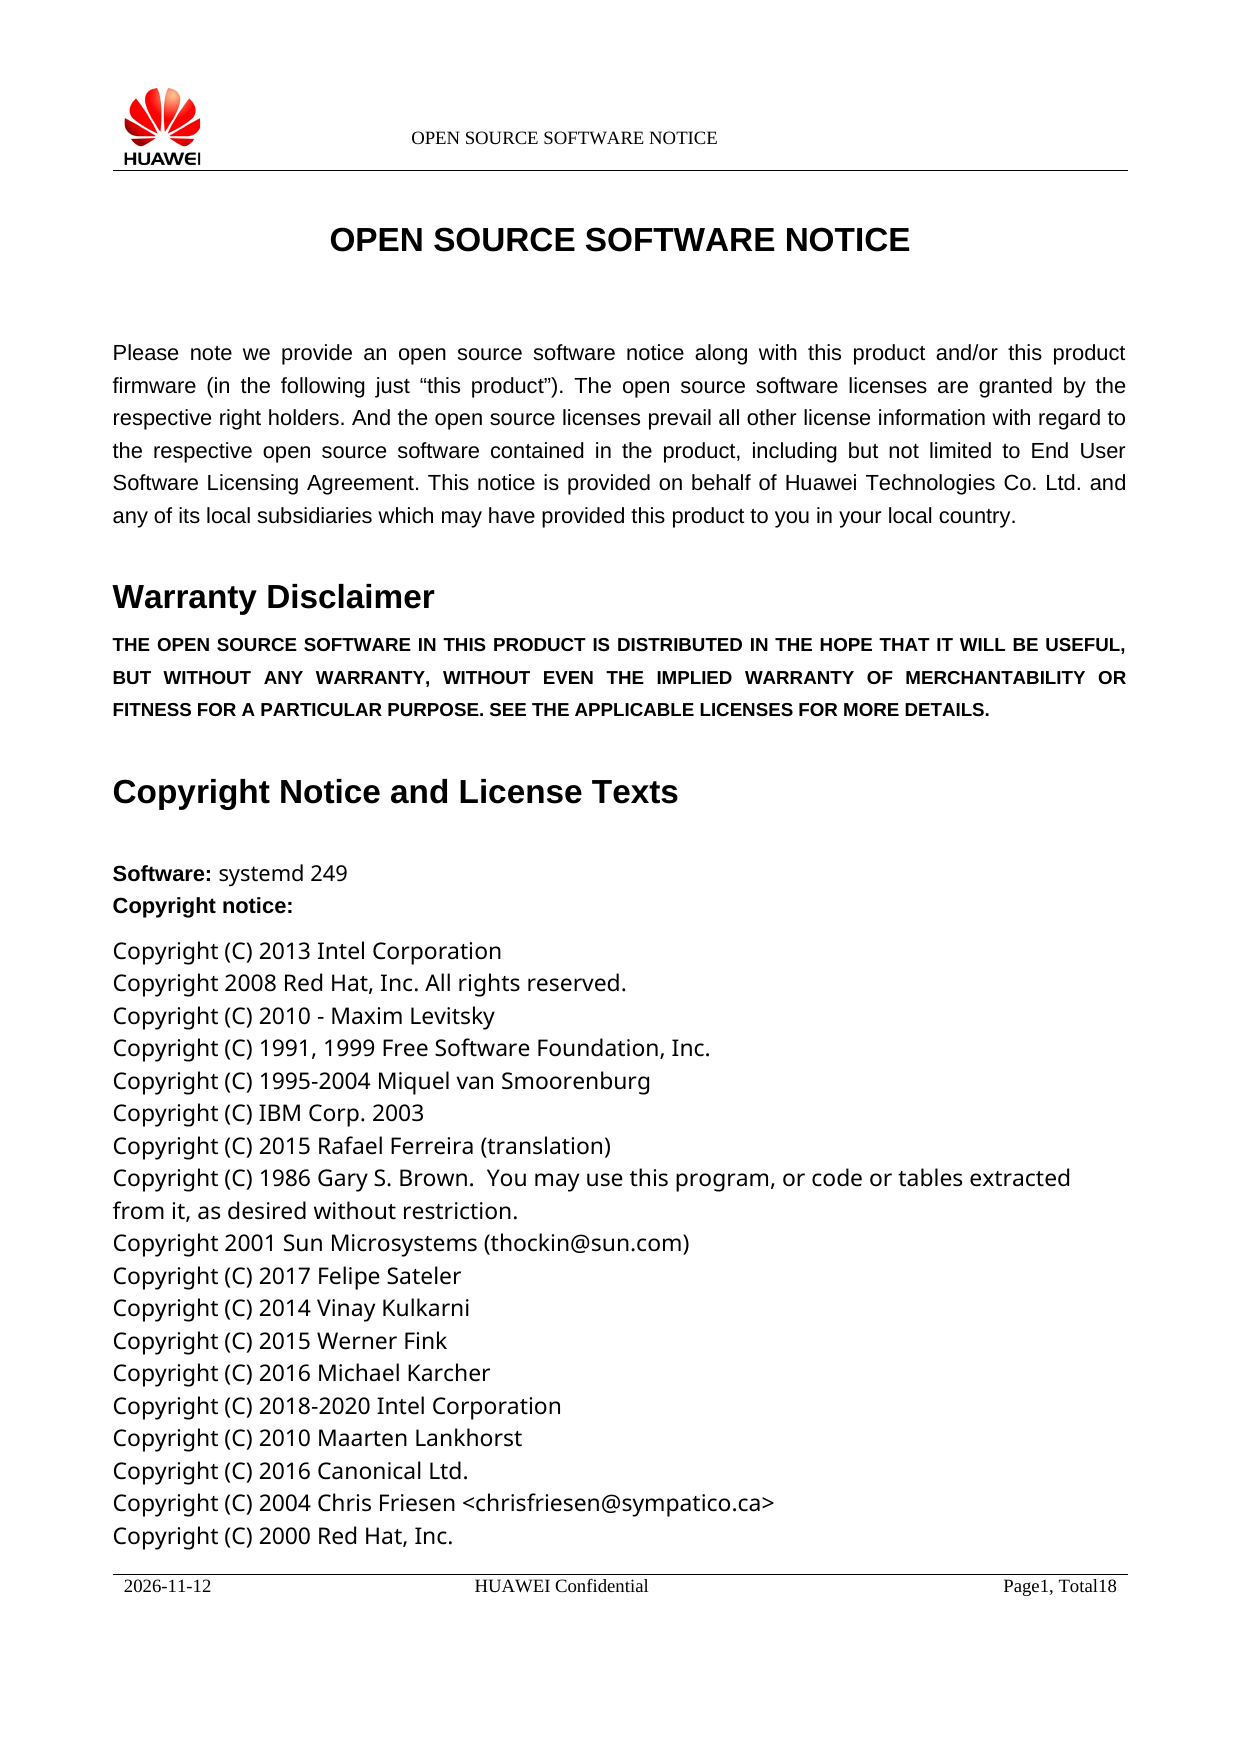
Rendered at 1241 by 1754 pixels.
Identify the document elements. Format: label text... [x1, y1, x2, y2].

text Copyright Notice and License Texts [112, 759, 1128, 824]
text Warranty Disclaimer [112, 564, 1128, 629]
text OPEN SOURCE SOFTWARE NOTICE [112, 206, 1128, 271]
title Software: systemd 249 [112, 856, 1128, 889]
text The open source software in this product is distributed in the hope that it will be useful, but WITHOUT ANY WARRANTY, without even the implied warranty of MERCHANTABILITY or FITNESS FOR A PARTICULAR PURPOSE. See the applicable licenses for more details. [112, 629, 1128, 726]
text Please note we provide an open source software notice along with this product and/or this product firmware (in the following just “this product”). The open source software licenses are granted by the respective right holders. And the open source licenses prevail all other license information with regard to the respective open source software contained in the product, including but not limited to End User Software Licensing Agreement. This notice is provided on behalf of Huawei Technologies Co. Ltd. and any of its local subsidiaries which may have provided this product to you in your local country. [112, 336, 1128, 531]
picture [124, 88, 201, 165]
text Copyright notice: [112, 889, 1128, 921]
